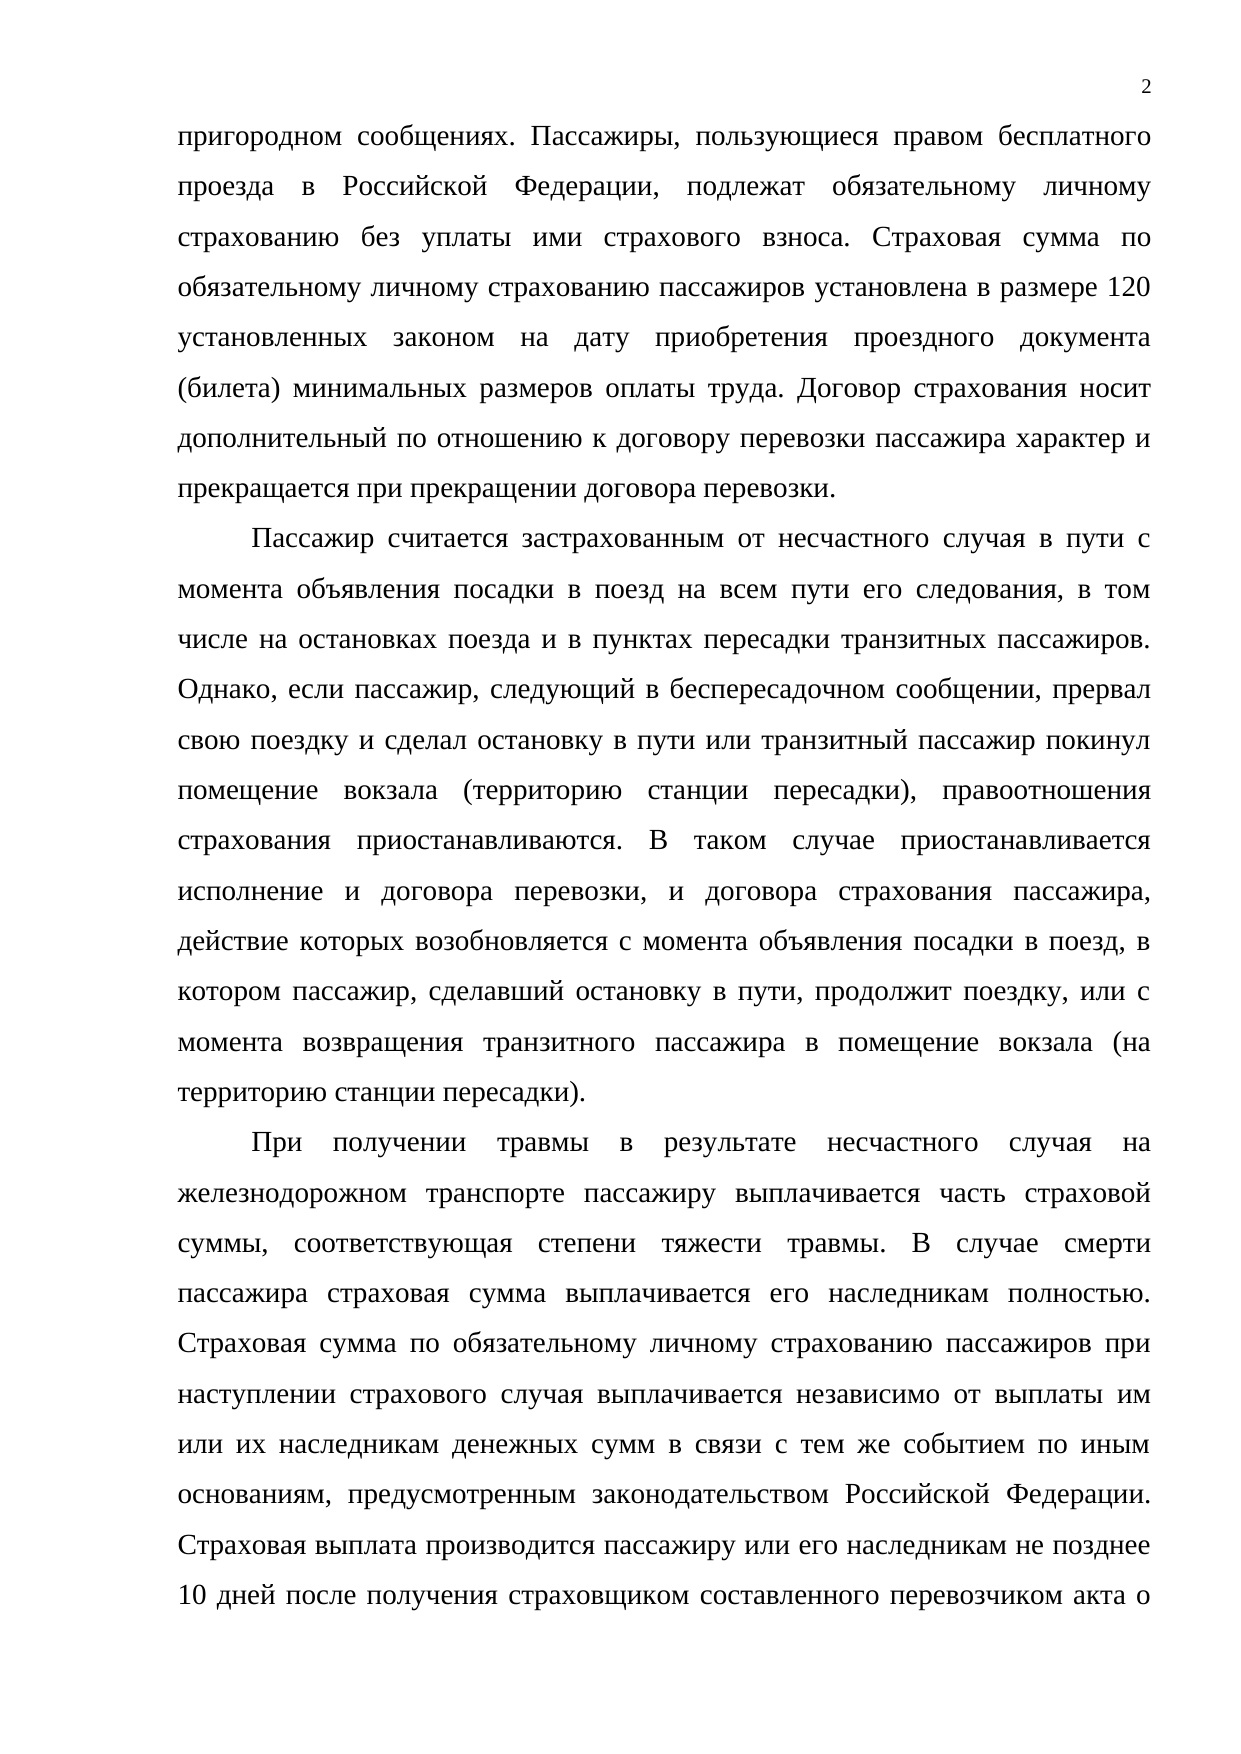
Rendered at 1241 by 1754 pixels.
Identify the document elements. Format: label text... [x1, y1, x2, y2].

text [177, 118, 1152, 504]
text Пассажир считается застрахованным от несчастного случая в пути с момента объявления посадки в поезд на всем пути его следования, в том числе на остановках поезда и в пунктах пересадки транзитных пассажиров. Однако, если пассажир, следующий в беспересадочном сообщении, прервал свою поездку и сделал остановку в пути или транзитный пассажир покинул помещение вокзала (территорию станции пересадки), правоотношения страхования приостанавливаются. В таком случае приостанавливается исполнение и договора перевозки, и договора страхования пассажира, действие которых возобновляется с момента объявления посадки в поезд, в котором пассажир, сделавший остановку в пути, продолжит поездку, или с момента возвращения транзитного пассажира в помещение вокзала (на территорию станции пересадки). [177, 521, 1152, 1108]
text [177, 1124, 1152, 1611]
